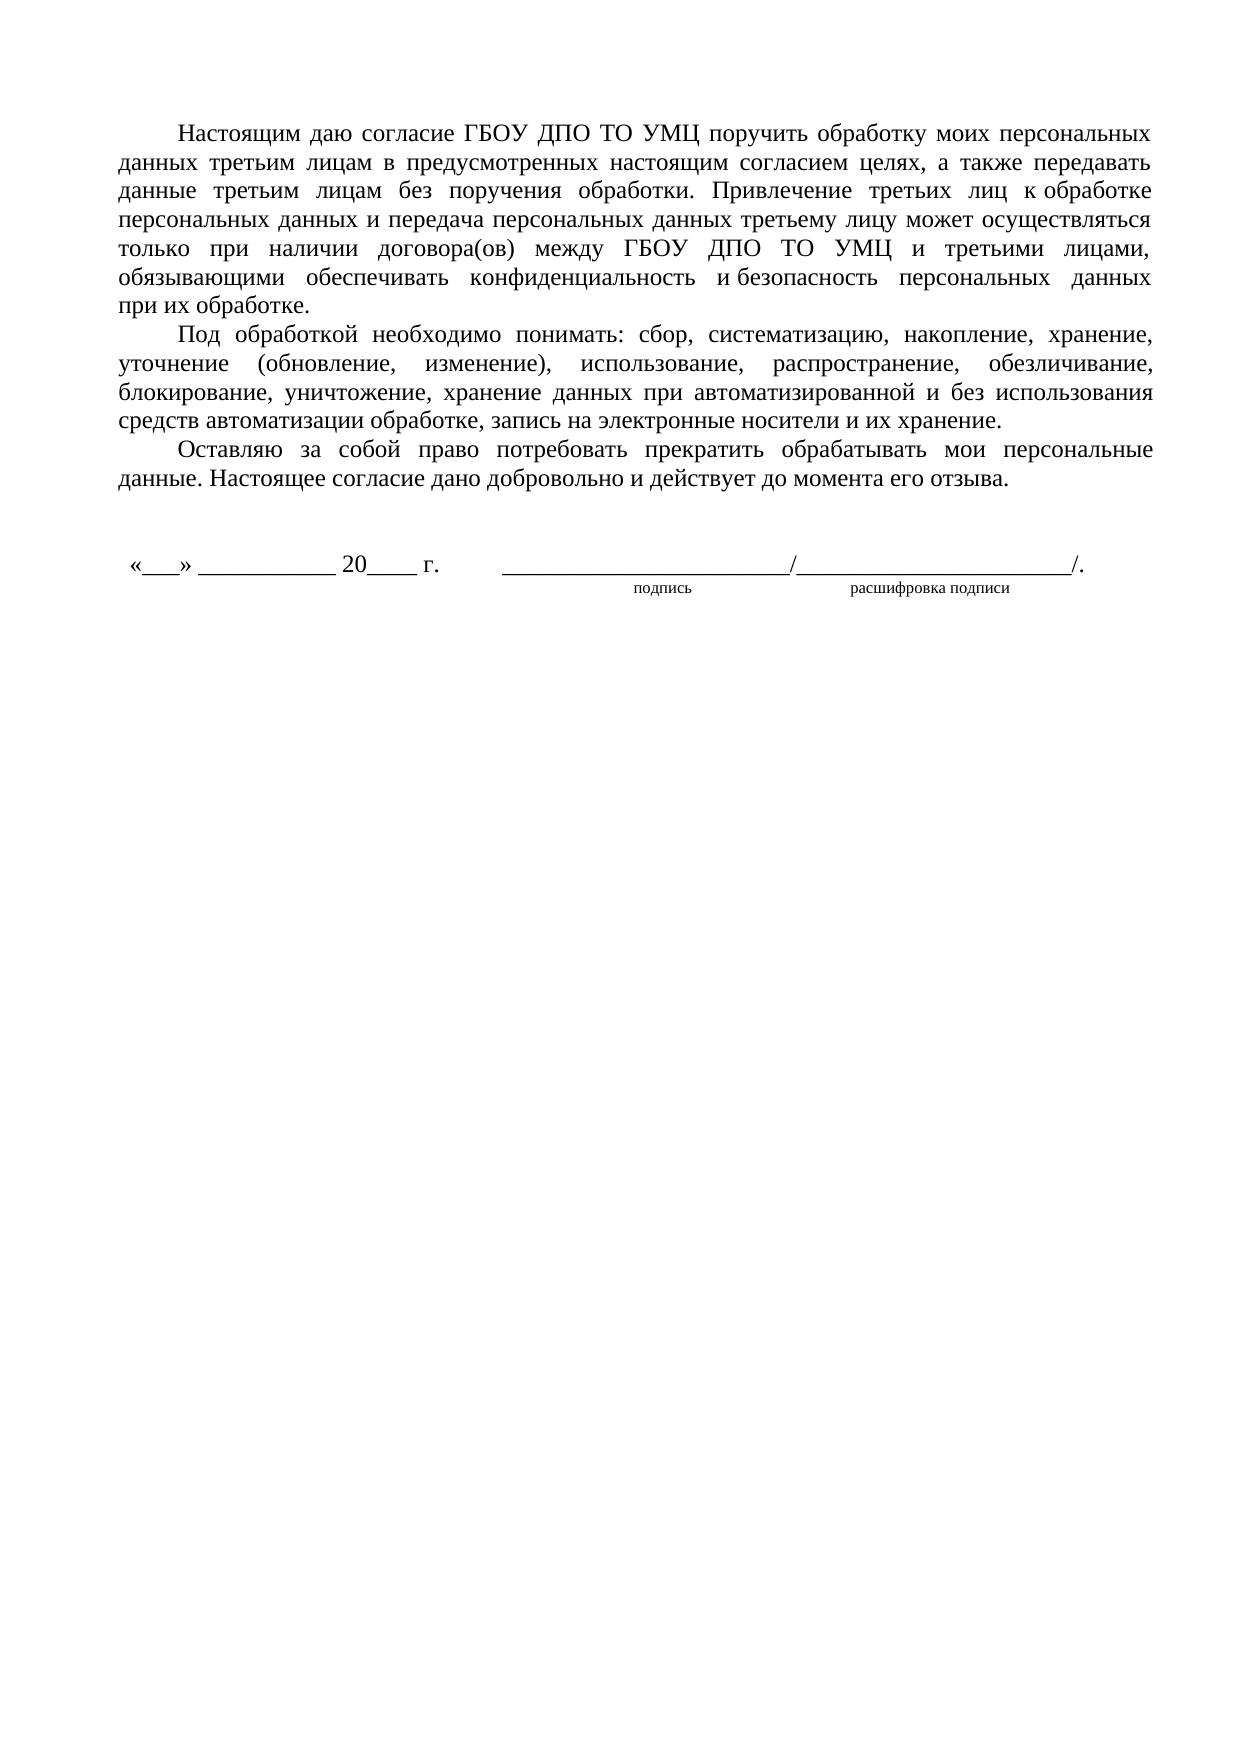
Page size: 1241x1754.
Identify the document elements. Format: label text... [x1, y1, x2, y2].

table_header _______________________/______________________/. [491, 549, 1094, 578]
text Настоящим даю согласие ГБОУ ДПО ТО УМЦ поручить обработку моих персональных данных третьим лицам в предусмотренных настоящим согласием целях, а также передавать данные третьим лицам без поручения обработки. Привлечение третьих лиц к обработке персональных данных и передача персональных данных третьему лицу может осуществляться только при наличии договора(ов) между ГБОУ ДПО ТО УМЦ и третьими лицами, обязывающими обеспечивать конфиденциальность и безопасность персональных данных при их обработке. [118, 118, 1152, 319]
table_header «___» ___________ 20____ г. [118, 549, 491, 578]
text Под обработкой необходимо понимать: сбор, систематизацию, накопление, хранение, уточнение (обновление, изменение), использование, распространение, обезличивание, блокирование, уничтожение, хранение данных при автоматизированной и без использования средств автоматизации обработке, запись на электронные носители и их хранение. [118, 319, 1154, 434]
text подпись расшифровка подписи [118, 578, 1154, 597]
text Оставляю за собой право потребовать прекратить обрабатывать мои персональные данные. Настоящее согласие дано добровольно и действует до момента его отзыва. [118, 434, 1154, 492]
